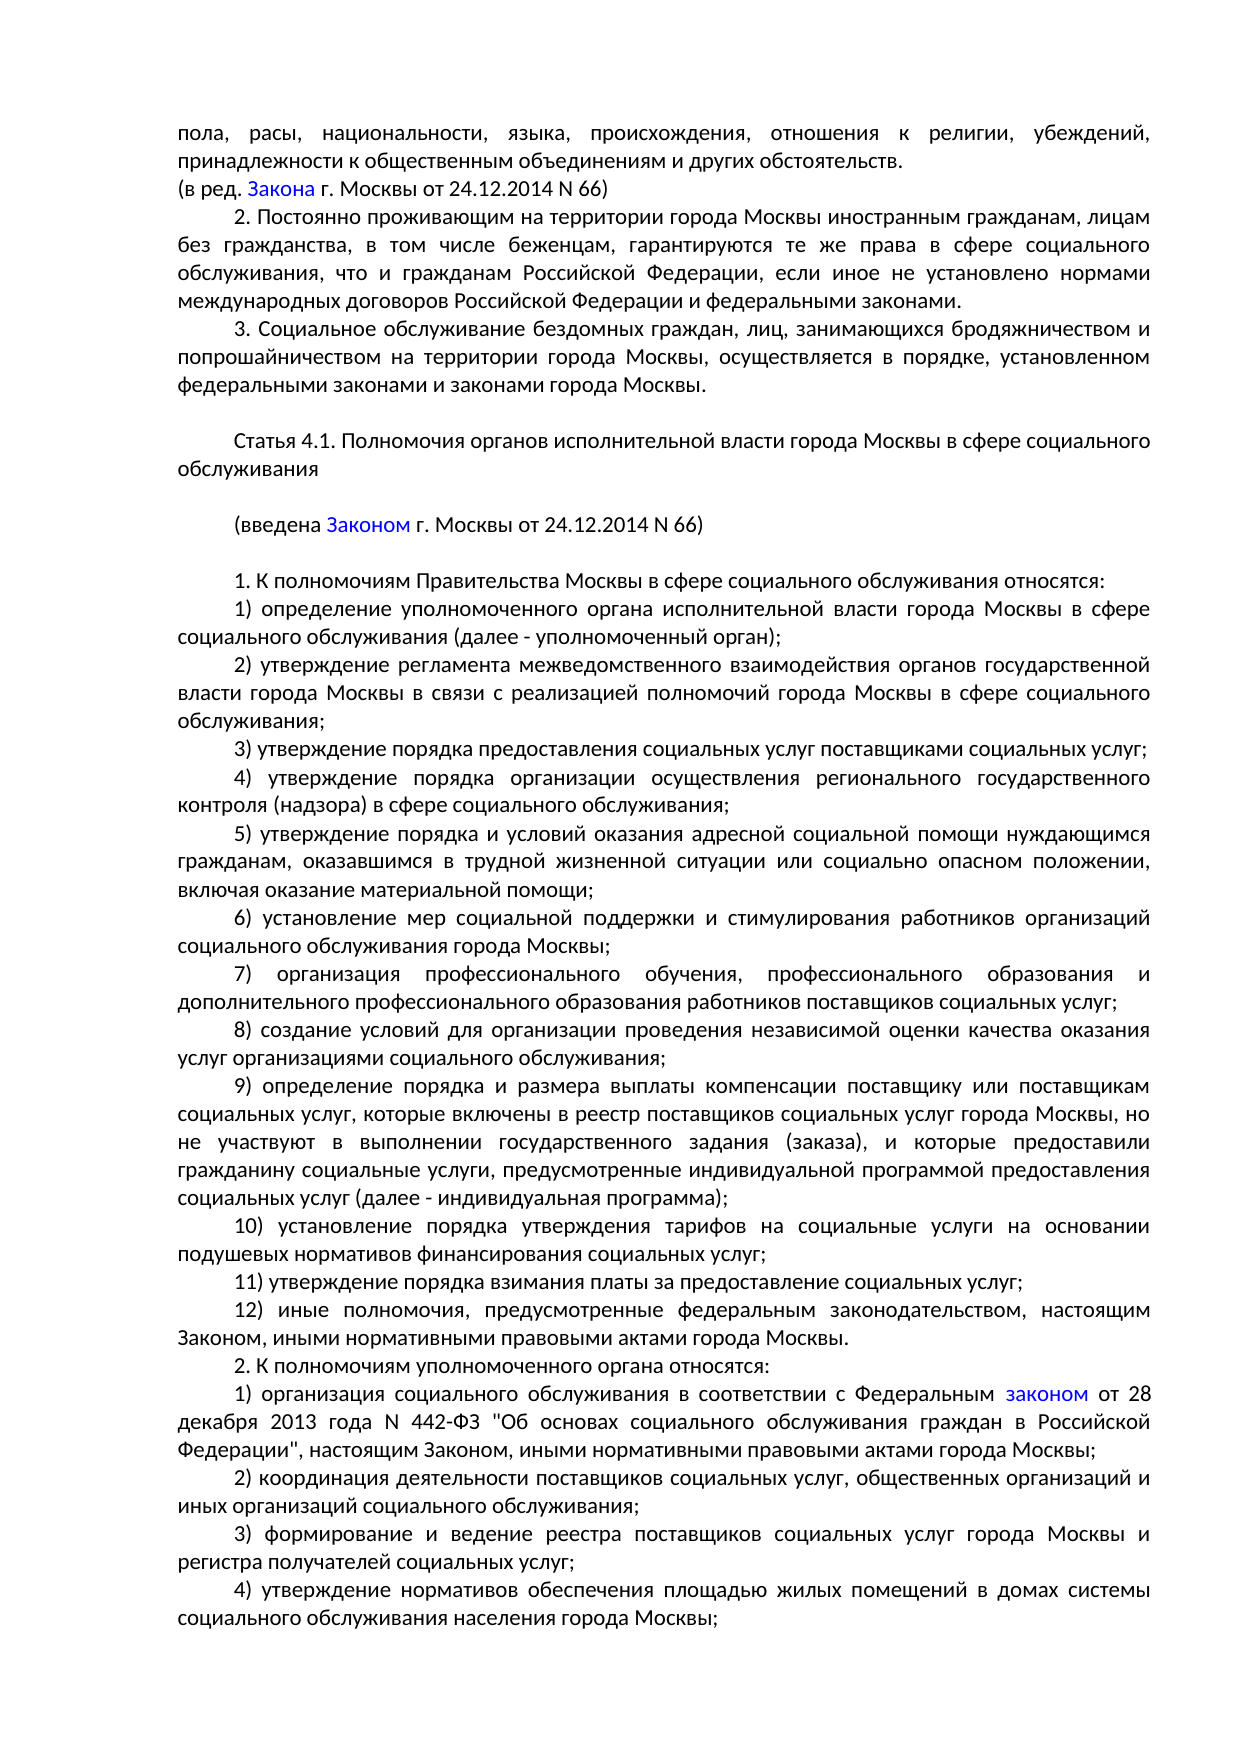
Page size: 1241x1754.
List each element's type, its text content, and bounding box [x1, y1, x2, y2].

text 4) утверждение нормативов обеспечения площадью жилых помещений в домах системы социального обслуживания населения города Москвы; [177, 1575, 1152, 1631]
text 2) утверждение регламента межведомственного взаимодействия органов государственной власти города Москвы в связи с реализацией полномочий города Москвы в сфере социального обслуживания; [177, 651, 1152, 734]
text 4) утверждение порядка организации осуществления регионального государственного контроля (надзора) в сфере социального обслуживания; [177, 763, 1152, 819]
text 3) формирование и ведение реестра поставщиков социальных услуг города Москвы и регистра получателей социальных услуг; [177, 1519, 1152, 1575]
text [177, 118, 1152, 174]
text 3. Социальное обслуживание бездомных граждан, лиц, занимающихся бродяжничеством и попрошайничеством на территории города Москвы, осуществляется в порядке, установленном федеральными законами и законами города Москвы. [177, 314, 1152, 398]
text 1) организация социального обслуживания в соответствии с Федеральным законом от 28 декабря 2013 года N 442-ФЗ "Об основах социального обслуживания граждан в Российской Федерации", настоящим Законом, иными нормативными правовыми актами города Москвы; [177, 1379, 1152, 1463]
text 6) установление мер социальной поддержки и стимулирования работников организаций социального обслуживания города Москвы; [177, 903, 1152, 959]
text 12) иные полномочия, предусмотренные федеральным законодательством, настоящим Законом, иными нормативными правовыми актами города Москвы. [177, 1295, 1152, 1351]
text (в ред. Закона г. Москвы от 24.12.2014 N 66) [177, 174, 1152, 202]
text (введена Законом г. Москвы от 24.12.2014 N 66) [177, 510, 1152, 538]
text 9) определение порядка и размера выплаты компенсации поставщику или поставщикам социальных услуг, которые включены в реестр поставщиков социальных услуг города Москвы, но не участвуют в выполнении государственного задания (заказа), и которые предоставили гражданину социальные услуги, предусмотренные индивидуальной программой предоставления социальных услуг (далее - индивидуальная программа); [177, 1071, 1152, 1211]
text 2. К полномочиям уполномоченного органа относятся: [177, 1351, 1152, 1379]
text 5) утверждение порядка и условий оказания адресной социальной помощи нуждающимся гражданам, оказавшимся в трудной жизненной ситуации или социально опасном положении, включая оказание материальной помощи; [177, 819, 1152, 903]
text 8) создание условий для организации проведения независимой оценки качества оказания услуг организациями социального обслуживания; [177, 1015, 1152, 1071]
text Статья 4.1. Полномочия органов исполнительной власти города Москвы в сфере социального обслуживания [177, 426, 1152, 482]
text 2. Постоянно проживающим на территории города Москвы иностранным гражданам, лицам без гражданства, в том числе беженцам, гарантируются те же права в сфере социального обслуживания, что и гражданам Российской Федерации, если иное не установлено нормами международных договоров Российской Федерации и федеральными законами. [177, 202, 1152, 314]
text 2) координация деятельности поставщиков социальных услуг, общественных организаций и иных организаций социального обслуживания; [177, 1463, 1152, 1519]
text 1) определение уполномоченного органа исполнительной власти города Москвы в сфере социального обслуживания (далее - уполномоченный орган); [177, 594, 1152, 651]
text 3) утверждение порядка предоставления социальных услуг поставщиками социальных услуг; [177, 734, 1152, 763]
text 10) установление порядка утверждения тарифов на социальные услуги на основании подушевых нормативов финансирования социальных услуг; [177, 1211, 1152, 1267]
text 11) утверждение порядка взимания платы за предоставление социальных услуг; [177, 1267, 1152, 1295]
text 1. К полномочиям Правительства Москвы в сфере социального обслуживания относятся: [177, 566, 1152, 594]
text 7) организация профессионального обучения, профессионального образования и дополнительного профессионального образования работников поставщиков социальных услуг; [177, 959, 1152, 1015]
